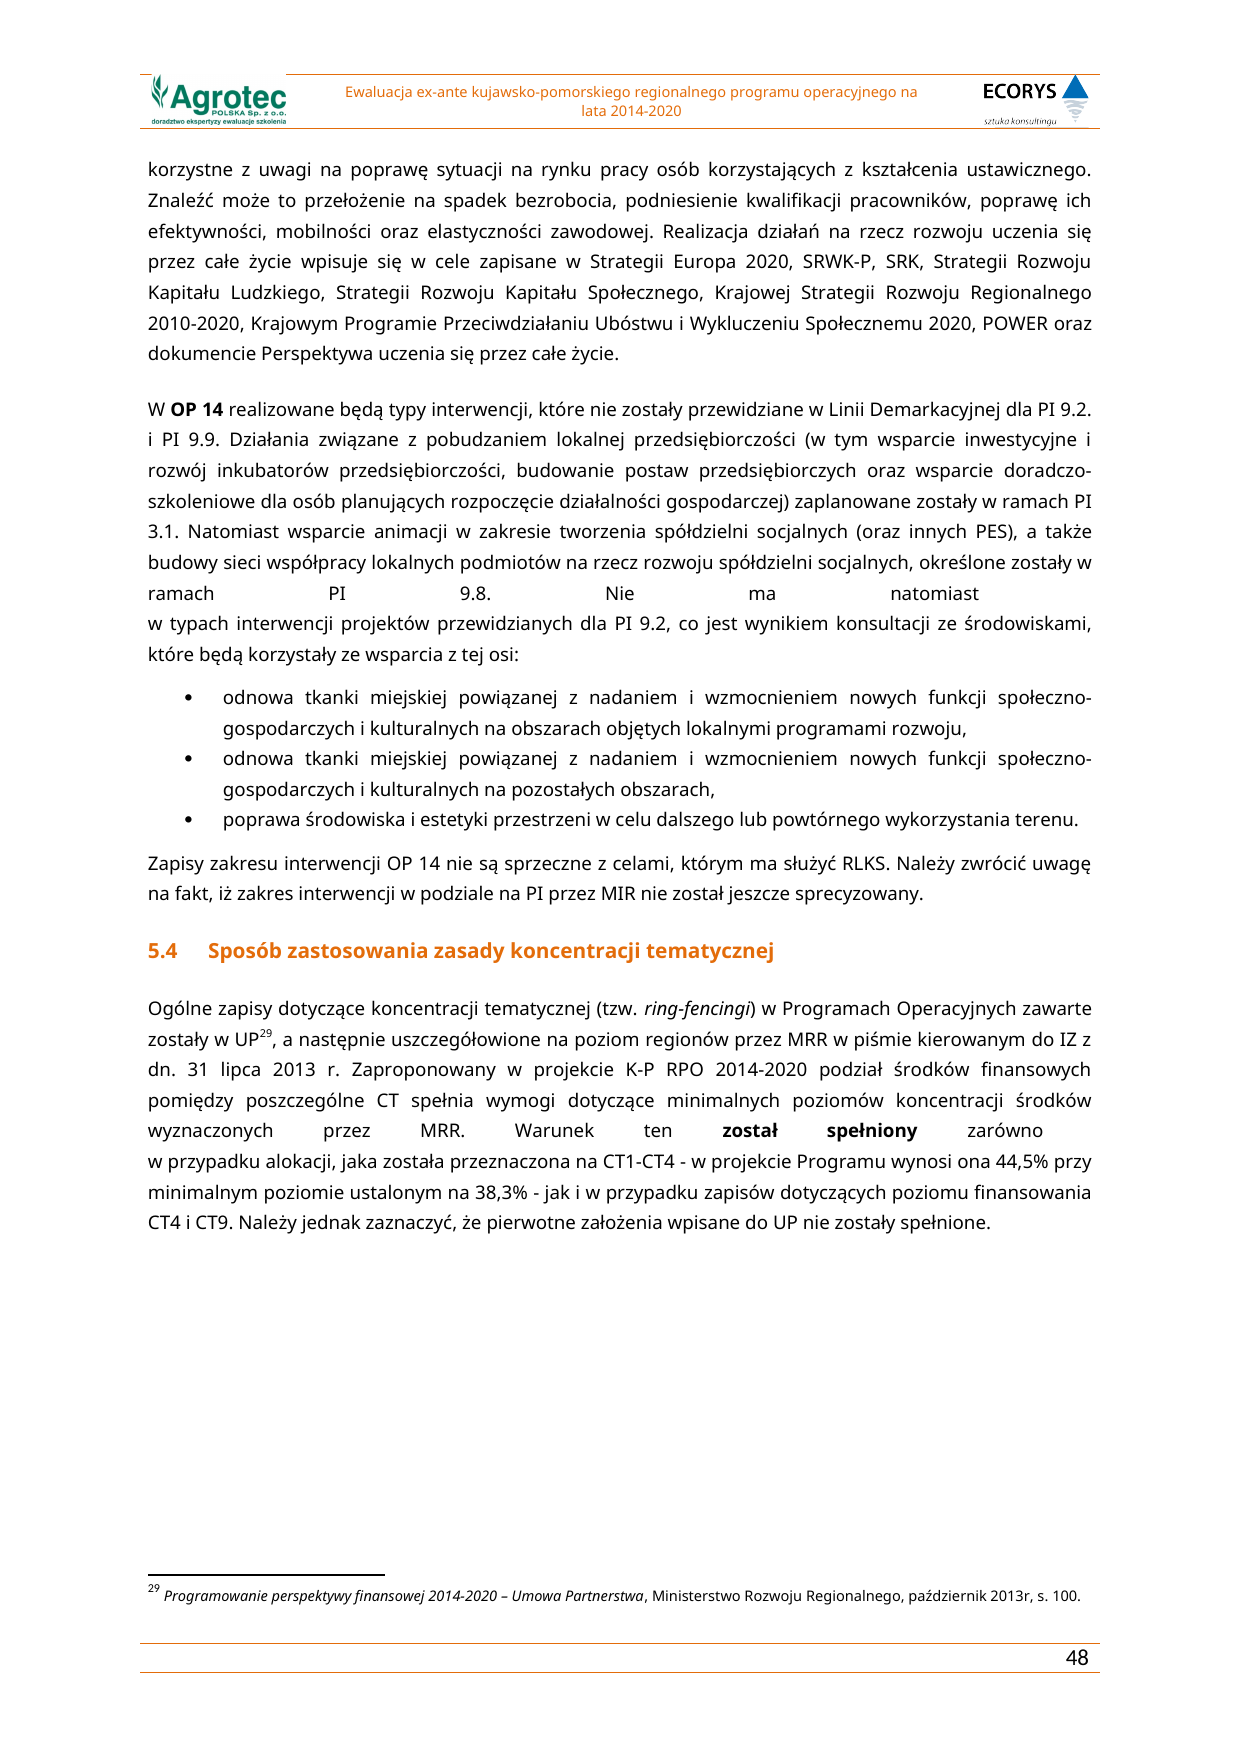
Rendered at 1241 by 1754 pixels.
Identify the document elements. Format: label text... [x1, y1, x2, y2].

text W OP 14 realizowane będą typy interwencji, które nie zostały przewidziane w Linii Demarkacyjnej dla PI 9.2. i PI 9.9. Działania związane z pobudzaniem lokalnej przedsiębiorczości (w tym wsparcie inwestycyjne i rozwój inkubatorów przedsiębiorczości, budowanie postaw przedsiębiorczych oraz wsparcie doradczo-szkoleniowe dla osób planujących rozpoczęcie działalności gospodarczej) zaplanowane zostały w ramach PI 3.1. Natomiast wsparcie animacji w zakresie tworzenia spółdzielni socjalnych (oraz innych PES), a także budowy sieci współpracy lokalnych podmiotów na rzecz rozwoju spółdzielni socjalnych, określone zostały w ramach PI 9.8. Nie ma natomiast w typach interwencji projektów przewidzianych dla PI 9.2, co jest wynikiem konsultacji ze środowiskami, które będą korzystały ze wsparcia z tej osi: [148, 396, 1093, 667]
list odnowa tkanki miejskiej powiązanej z nadaniem i wzmocnieniem nowych funkcji społeczno-gospodarczych i kulturalnych na pozostałych obszarach, [185, 746, 1093, 802]
picture [984, 74, 1089, 128]
list poprawa środowiska i estetyki przestrzeni w celu dalszego lub powtórnego wykorzystania terenu. [185, 807, 1093, 832]
text Ogólne zapisy dotyczące koncentracji tematycznej (tzw. ring-fencingi) w Programach Operacyjnych zawarte zostały w UP, a następnie uszczegółowione na poziom regionów przez MRR w piśmie kierowanym do IZ z dn. 31 lipca 2013 r. Zaproponowany w projekcie K-P RPO 2014-2020 podział środków finansowych pomiędzy poszczególne CT spełnia wymogi dotyczące minimalnych poziomów koncentracji środków wyznaczonych przez MRR. Warunek ten został spełniony zarówno w przypadku alokacji, jaka została przeznaczona na CT1-CT4 - w projekcie Programu wynosi ona 44,5% przy minimalnym poziomie ustalonym na 38,3% - jak i w przypadku zapisów dotyczących poziomu finansowania CT4 i CT9. Należy jednak zaznaczyć, że pierwotne założenia wpisane do UP nie zostały spełnione. [148, 995, 1093, 1235]
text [148, 157, 1093, 366]
subtitle Sposób zastosowania zasady koncentracji tematycznej [148, 936, 1093, 964]
picture [151, 74, 286, 125]
text Zapisy zakresu interwencji OP 14 nie są sprzeczne z celami, którym ma służyć RLKS. Należy zwrócić uwagę na fakt, iż zakres interwencji w podziale na PI przez MIR nie został jeszcze sprecyzowany. [148, 850, 1093, 906]
list odnowa tkanki miejskiej powiązanej z nadaniem i wzmocnieniem nowych funkcji społeczno-gospodarczych i kulturalnych na obszarach objętych lokalnymi programami rozwoju, [185, 684, 1093, 740]
